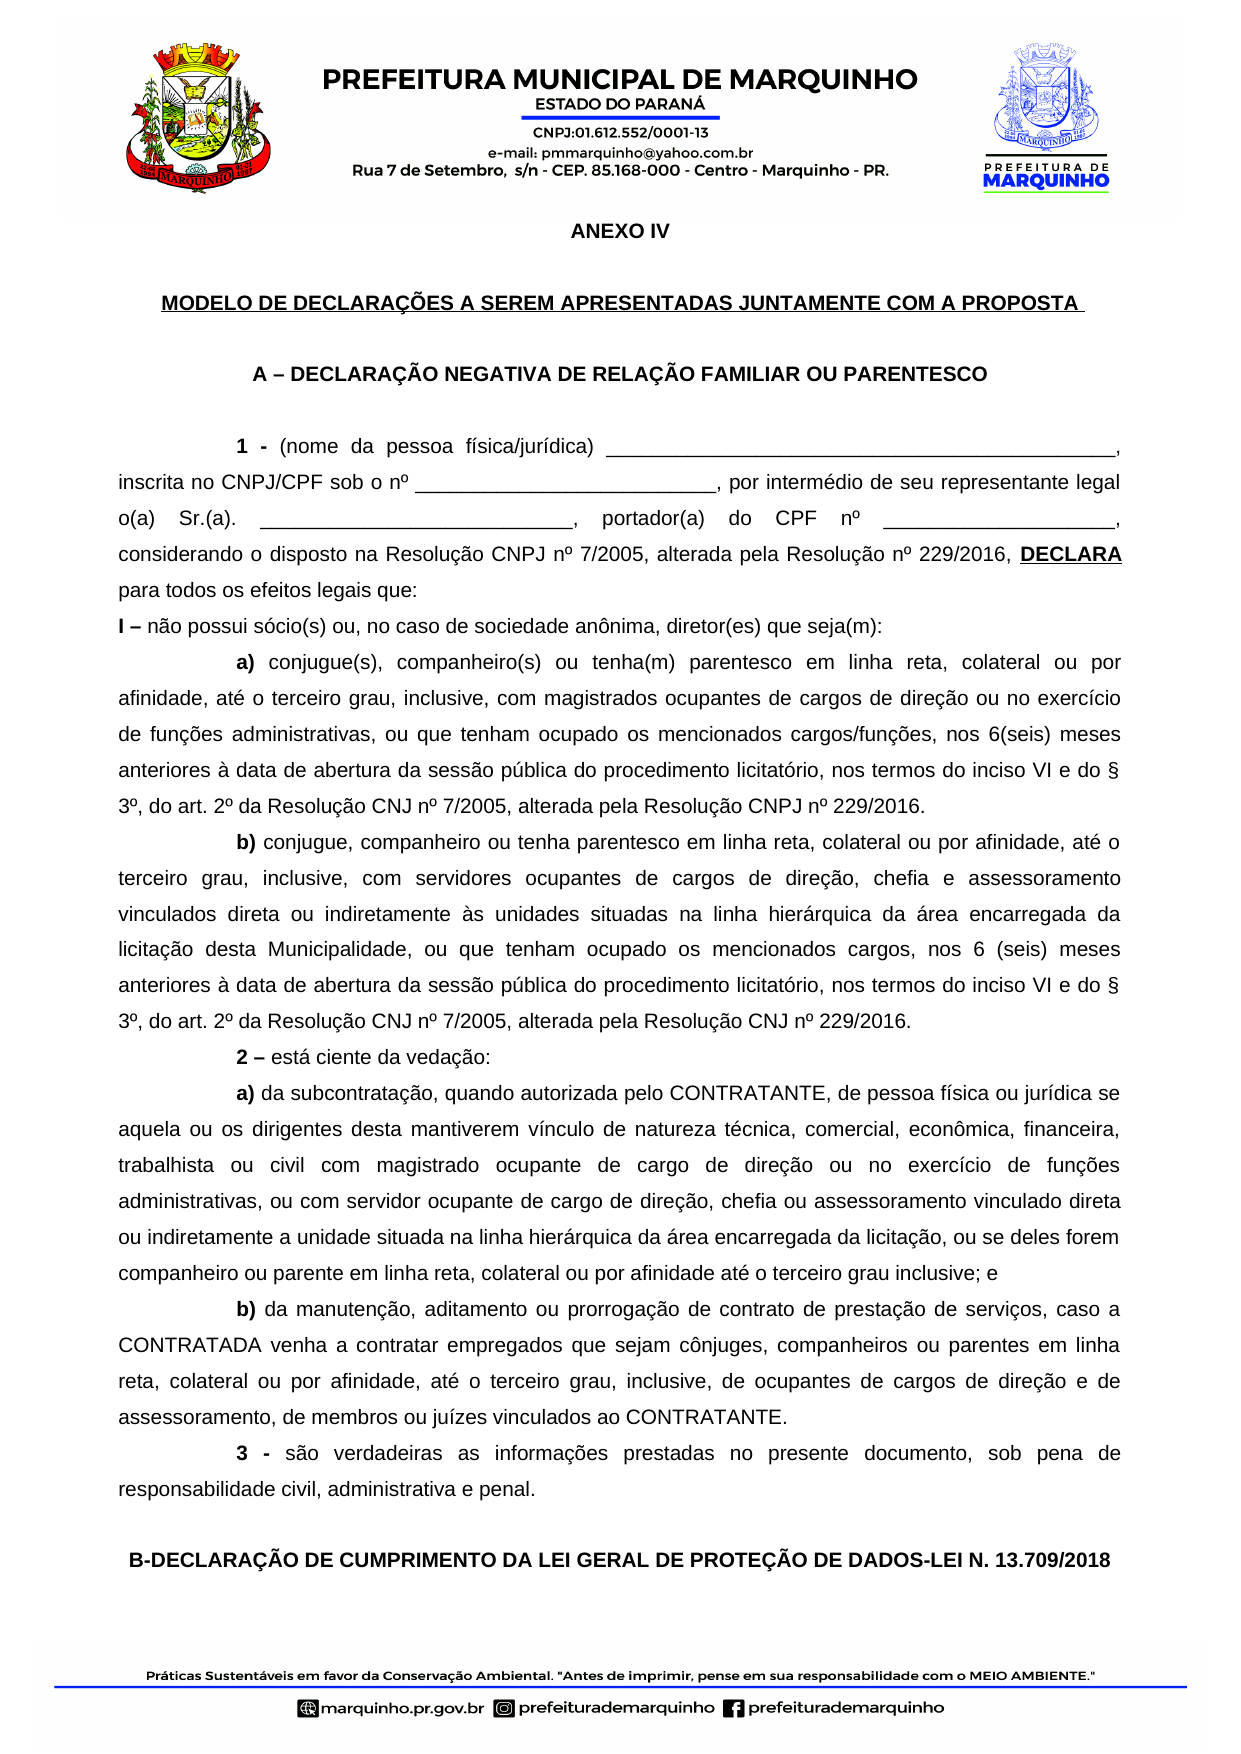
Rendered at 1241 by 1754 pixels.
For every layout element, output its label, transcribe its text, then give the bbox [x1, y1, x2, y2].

text ANEXO IV [118, 218, 1122, 242]
text I – não possui sócio(s) ou, no caso de sociedade anônima, diretor(es) que seja(m): [118, 614, 1122, 638]
text a) da subcontratação, quando autorizada pelo CONTRATANTE, de pessoa física ou jurídica se aquela ou os dirigentes desta mantiverem vínculo de natureza técnica, comercial, econômica, financeira, trabalhista ou civil com magistrado ocupante de cargo de direção ou no exercício de funções administrativas, ou com servidor ocupante de cargo de direção, chefia ou assessoramento vinculado direta ou indiretamente a unidade situada na linha hierárquica da área encarregada da licitação, ou se deles forem companheiro ou parente em linha reta, colateral ou por afinidade até o terceiro grau inclusive; e [118, 1081, 1122, 1285]
text 3 - são verdadeiras as informações prestadas no presente documento, sob pena de responsabilidade civil, administrativa e penal. [118, 1440, 1122, 1500]
text A – DECLARAÇÃO NEGATIVA DE RELAÇÃO FAMILIAR OU PARENTESCO [118, 362, 1122, 386]
text b) da manutenção, aditamento ou prorrogação de contrato de prestação de serviços, caso a CONTRATADA venha a contratar empregados que sejam cônjuges, companheiros ou parentes em linha reta, colateral ou por afinidade, até o terceiro grau, inclusive, de ocupantes de cargos de direção e de assessoramento, de membros ou juízes vinculados ao CONTRATANTE. [118, 1297, 1122, 1428]
picture [60, 14, 1181, 218]
text B-DECLARAÇÃO DE CUMPRIMENTO DA LEI GERAL DE PROTEÇÃO DE DADOS-LEI N. 13.709/2018 [118, 1548, 1122, 1572]
text 2 – está ciente da vedação: [236, 1045, 1122, 1069]
text 1 - (nome da pessoa física/jurídica) ____________________________________________, inscrita no CNPJ/CPF sob o nº __________________________, por intermédio de seu representante legal o(a) Sr.(a). ___________________________, portador(a) do CPF nº ____________________, considerando o disposto na Resolução CNPJ nº 7/2005, alterada pela Resolução nº 229/2016, DECLARA para todos os efeitos legais que: [118, 434, 1122, 602]
text a) conjugue(s), companheiro(s) ou tenha(m) parentesco em linha reta, colateral ou por afinidade, até o terceiro grau, inclusive, com magistrados ocupantes de cargos de direção ou no exercício de funções administrativas, ou que tenham ocupado os mencionados cargos/funções, nos 6(seis) meses anteriores à data de abertura da sessão pública do procedimento licitatório, nos termos do inciso VI e do § 3º, do art. 2º da Resolução CNJ nº 7/2005, alterada pela Resolução CNPJ nº 229/2016. [118, 650, 1122, 817]
picture [30, 1638, 1210, 1747]
text MODELO DE DECLARAÇÕES A SEREM APRESENTADAS JUNTAMENTE COM A PROPOSTA [118, 290, 1122, 314]
text b) conjugue, companheiro ou tenha parentesco em linha reta, colateral ou por afinidade, até o terceiro grau, inclusive, com servidores ocupantes de cargos de direção, chefia e assessoramento vinculados direta ou indiretamente às unidades situadas na linha hierárquica da área encarregada da licitação desta Municipalidade, ou que tenham ocupado os mencionados cargos, nos 6 (seis) meses anteriores à data de abertura da sessão pública do procedimento licitatório, nos termos do inciso VI e do § 3º, do art. 2º da Resolução CNJ nº 7/2005, alterada pela Resolução CNJ nº 229/2016. [118, 829, 1122, 1033]
